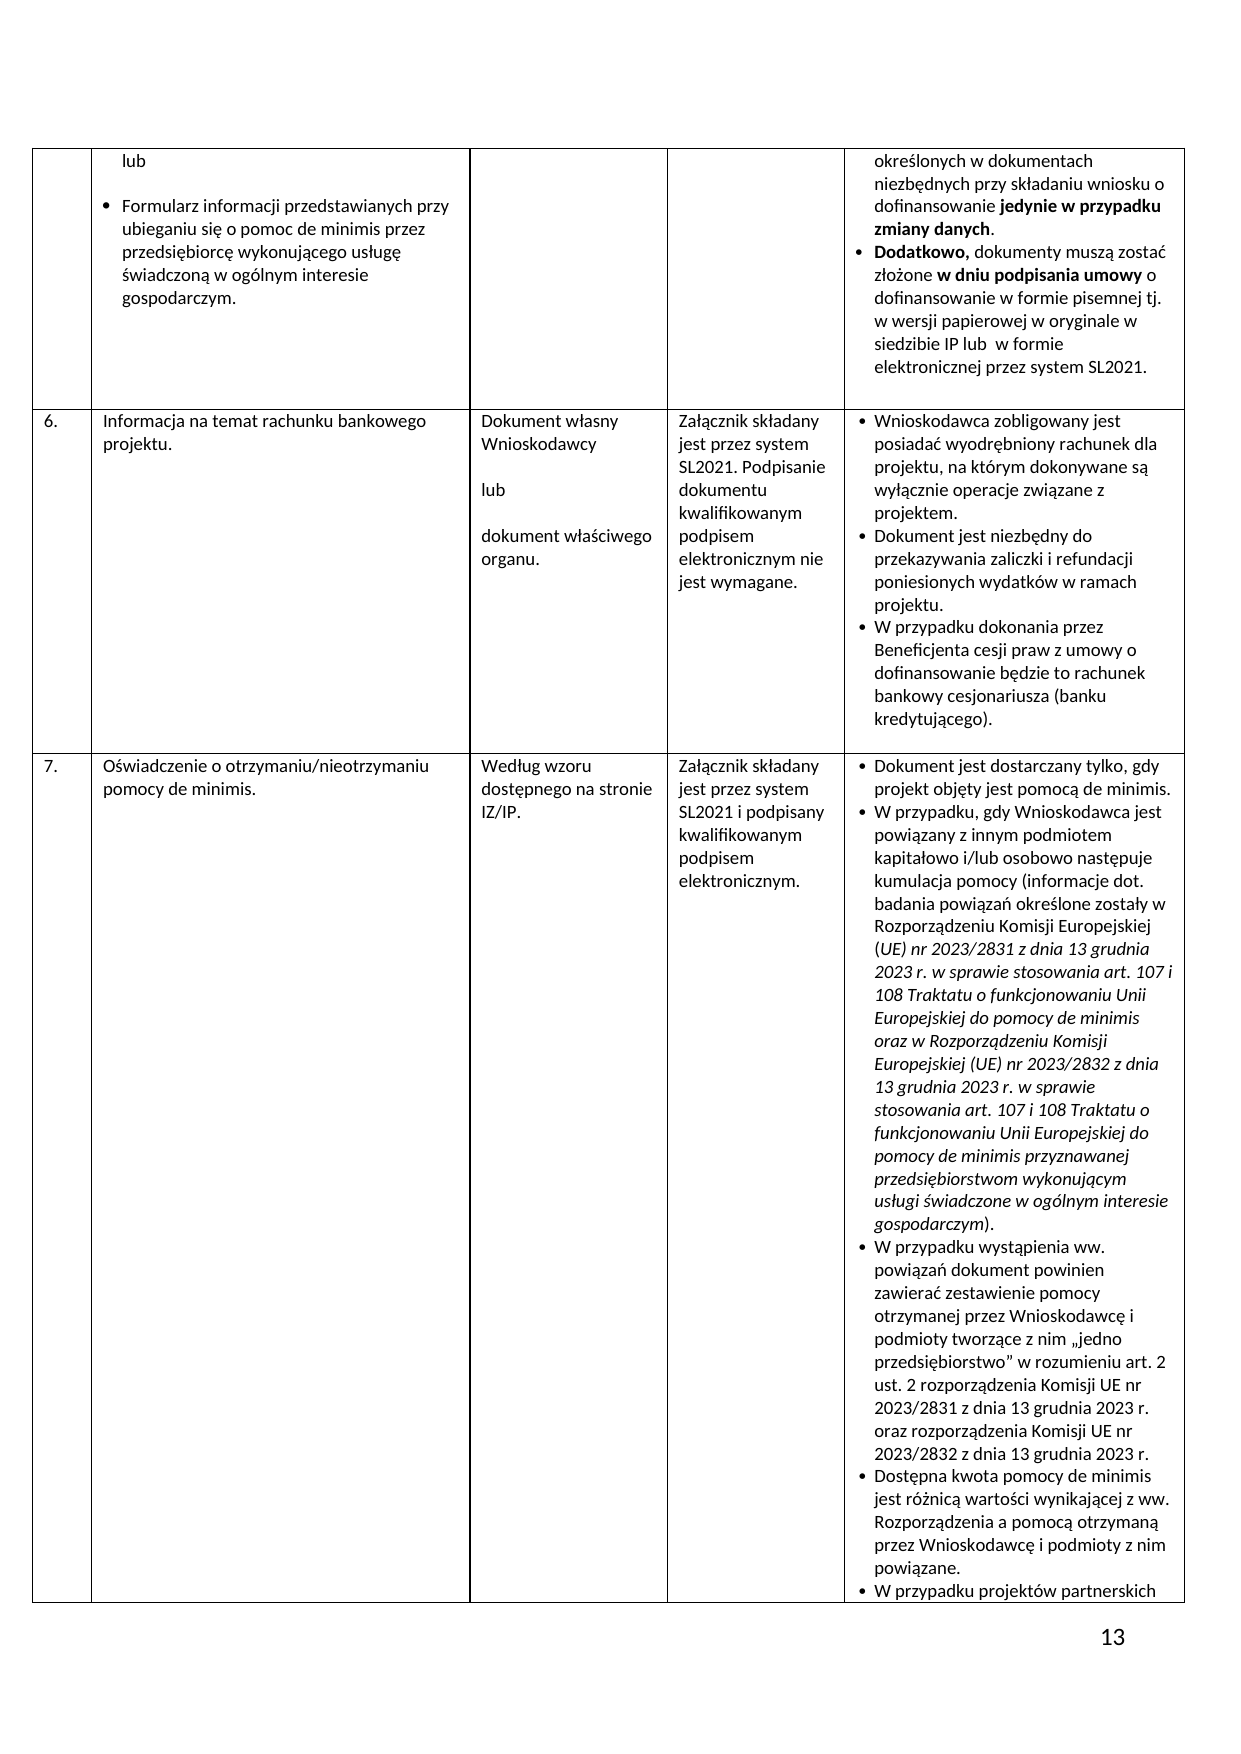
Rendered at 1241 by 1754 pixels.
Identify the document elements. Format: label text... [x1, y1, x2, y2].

table_cell 5. [33, 149, 91, 408]
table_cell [92, 149, 469, 408]
table_cell Wnioskodawca zobligowany jest posiadać wyodrębniony rachunek dla projektu, na którym dokonywane są wyłącznie operacje związane z projektem. Dokument jest niezbędny do przekazywania zaliczki i refundacji poniesionych wydatków w ramach projektu. W przypadku dokonania przez Beneficjenta cesji praw z umowy o dofinansowanie będzie to rachunek bankowy cesjonariusza (banku kredytującego). [845, 410, 1184, 753]
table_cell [845, 754, 1184, 1602]
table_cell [668, 754, 844, 1602]
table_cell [471, 754, 667, 1602]
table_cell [471, 149, 667, 408]
table_cell Informacja na temat rachunku bankowego projektu. [92, 410, 469, 753]
table_cell Załącznik składany jest przez system SL2021. Podpisanie dokumentu kwalifikowanym podpisem elektronicznym nie jest wymagane. [668, 410, 844, 753]
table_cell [92, 754, 469, 1602]
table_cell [845, 149, 1184, 408]
table_cell Dokument własny Wnioskodawcy lub dokument właściwego organu. [471, 410, 667, 753]
table_cell 6. [33, 410, 91, 753]
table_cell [668, 149, 844, 408]
table_cell 7. [33, 754, 91, 1602]
